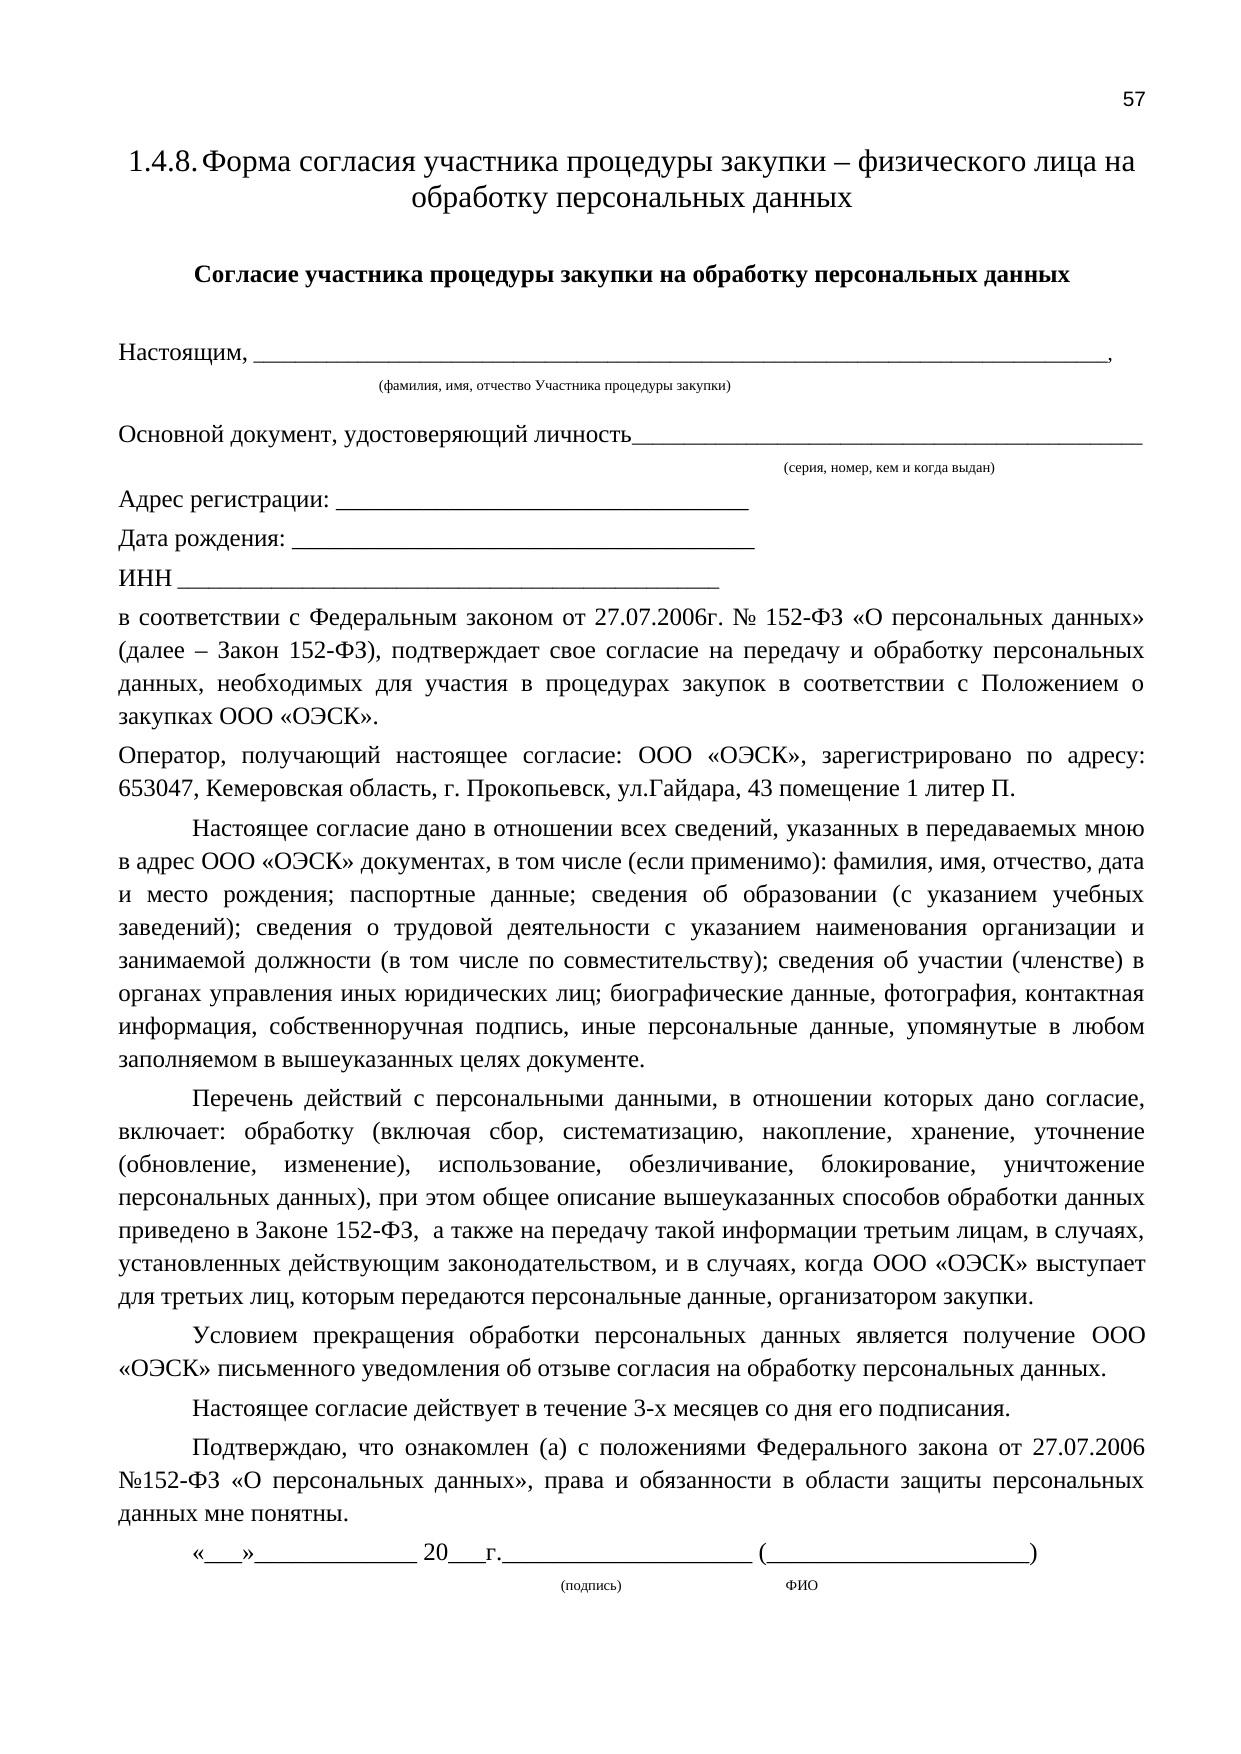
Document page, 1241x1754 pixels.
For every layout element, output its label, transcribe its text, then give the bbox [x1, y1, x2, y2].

text Основной документ, удостоверяющий личность_________________________________________________ [118, 419, 1146, 448]
text Настоящее согласие дано в отношении всех сведений, указанных в передаваемых мною в адрес ООО «ОЭСК» документах, в том числе (если применимо): фамилия, имя, отчество, дата и место рождения; паспортные данные; сведения об образовании (с указанием учебных заведений); сведения о трудовой деятельности с указанием наименования организации и занимаемой должности (в том числе по совместительству); сведения об участии (членстве) в органах управления иных юридических лиц; биографические данные, фотография, контактная информация, собственноручная подпись, иные персональные данные, упомянутые в любом заполняемом в вышеуказанных целях документе. [118, 813, 1146, 1073]
text Подтверждаю, что ознакомлен (а) с положениями Федерального закона от 27.07.2006 №152-ФЗ «О персональных данных», права и обязанности в области защиты персональных данных мне понятны. [118, 1432, 1146, 1527]
text «___»_____________ 20___г.____________________ (_____________________) [118, 1537, 1146, 1566]
text Настоящим, __________________________________________________________________________________, [118, 337, 1146, 366]
text (серия, номер, кем и когда выдан) [649, 459, 1146, 476]
text Перечень действий с персональными данными, в отношении которых дано согласие, включает: обработку (включая сбор, систематизацию, накопление, хранение, уточнение (обновление, изменение), использование, обезличивание, блокирование, уничтожение персональных данных), при этом общее описание вышеуказанных способов обработки данных приведено в Законе 152-ФЗ, а также на передачу такой информации третьим лицам, в случаях, установленных действующим законодательством, и в случаях, когда ООО «ОЭСК» выступает для третьих лиц, которым передаются персональные данные, организатором закупки. [118, 1083, 1146, 1310]
text Настоящее согласие действует в течение 3-х месяцев со дня его подписания. [118, 1393, 1146, 1422]
text Оператор, получающий настоящее согласие: ООО «ОЭСК», зарегистрировано по адресу: 653047, Кемеровская область, г. Прокопьевск, ул.Гайдара, 43 помещение 1 литер П. [118, 740, 1146, 802]
text (фамилия, имя, отчество Участника процедуры закупки) [280, 377, 1146, 393]
text Согласие участника процедуры закупки на обработку персональных данных [118, 259, 1146, 288]
text Условием прекращения обработки персональных данных является получение ООО «ОЭСК» письменного уведомления об отзыве согласия на обработку персональных данных. [118, 1321, 1146, 1382]
text (подпись) ФИО [118, 1577, 1146, 1593]
text ИНН ____________________________________________________ [118, 563, 1146, 592]
text в соответствии с Федеральным законом от 27.07.2006г. № 152-ФЗ «О персональных данных» (далее – Закон 152-ФЗ), подтверждает свое согласие на передачу и обработку персональных данных, необходимых для участия в процедурах закупок в соответствии с Положением о закупках ООО «ОЭСК». [118, 602, 1146, 730]
text Адрес регистрации: _________________________________ [118, 484, 1146, 513]
text Дата рождения: _____________________________________ [118, 523, 1146, 552]
subtitle 1.4.8. Форма согласия участника процедуры закупки – физического лица на обработку персональных данных [118, 142, 1146, 214]
